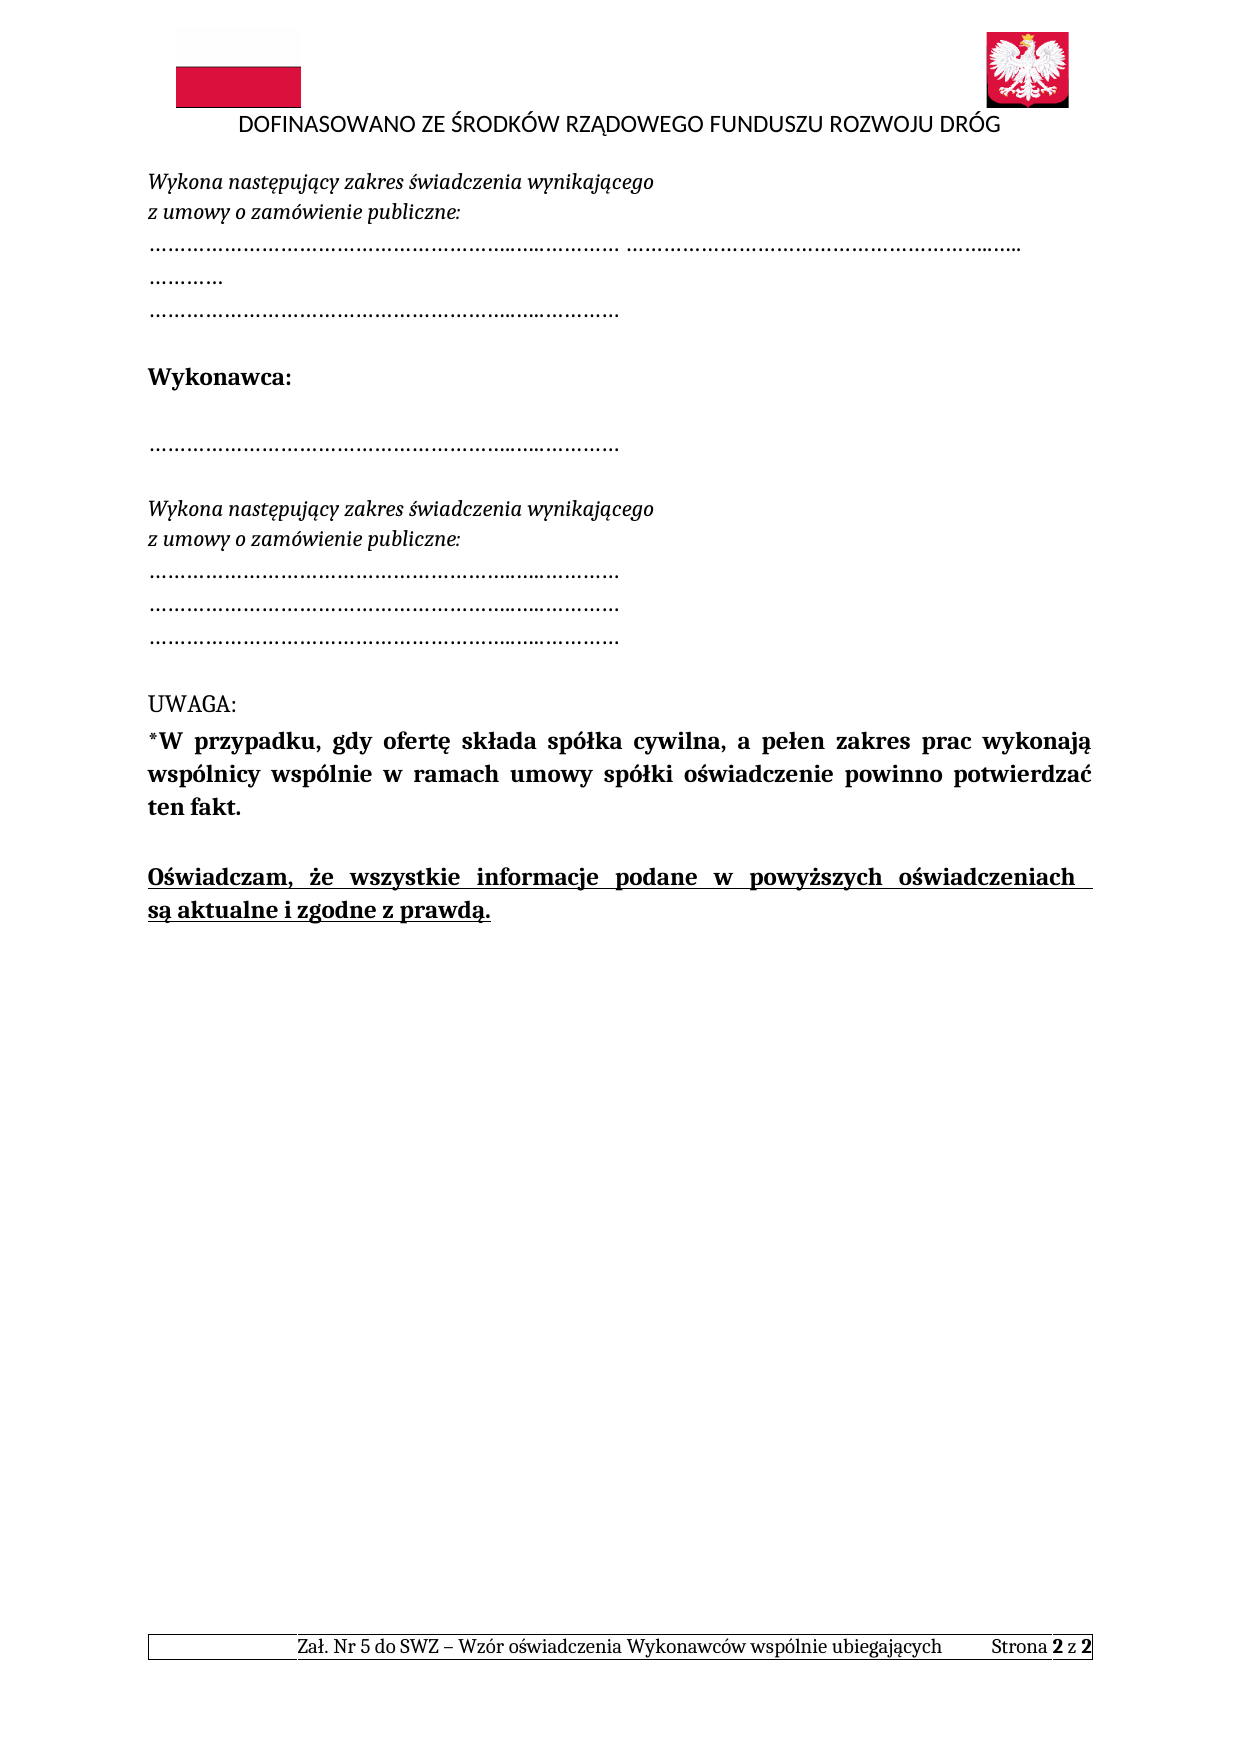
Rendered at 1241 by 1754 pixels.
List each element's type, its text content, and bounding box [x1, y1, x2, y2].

text …………………………………………………..…..………… …………………………………………………..…..………… [148, 229, 1093, 291]
text …………………………………………………..…..………… [148, 295, 1093, 324]
text …………………………………………………..…..………… [148, 429, 651, 458]
text Wykona następujący zakres świadczenia wynikającego z umowy o zamówienie publiczne: [148, 169, 1093, 225]
text Oświadczam, że wszystkie informacje podane w powyższych oświadczeniach są aktualne i zgodne z prawdą. [148, 863, 1093, 888]
text …………………………………………………..…..………… [148, 589, 651, 617]
text Wykonawca: [148, 363, 1093, 392]
text Oświadczam, że wszystkie informacje podane w powyższych oświadczeniach są aktualne i zgodne z prawdą. [148, 889, 1093, 925]
text …………………………………………………..…..………… [148, 622, 651, 651]
text UWAGA: [148, 690, 1093, 719]
text *W przypadku, gdy ofertę składa spółka cywilna, a pełen zakres prac wykonają wspólnicy wspólnie w ramach umowy spółki oświadczenie powinno potwierdzać ten fakt. [148, 727, 1093, 822]
picture [176, 27, 301, 108]
text Wykona następujący zakres świadczenia wynikającego z umowy o zamówienie publiczne: [148, 495, 1093, 552]
text …………………………………………………..…..………… [148, 556, 651, 584]
picture [985, 32, 1069, 108]
